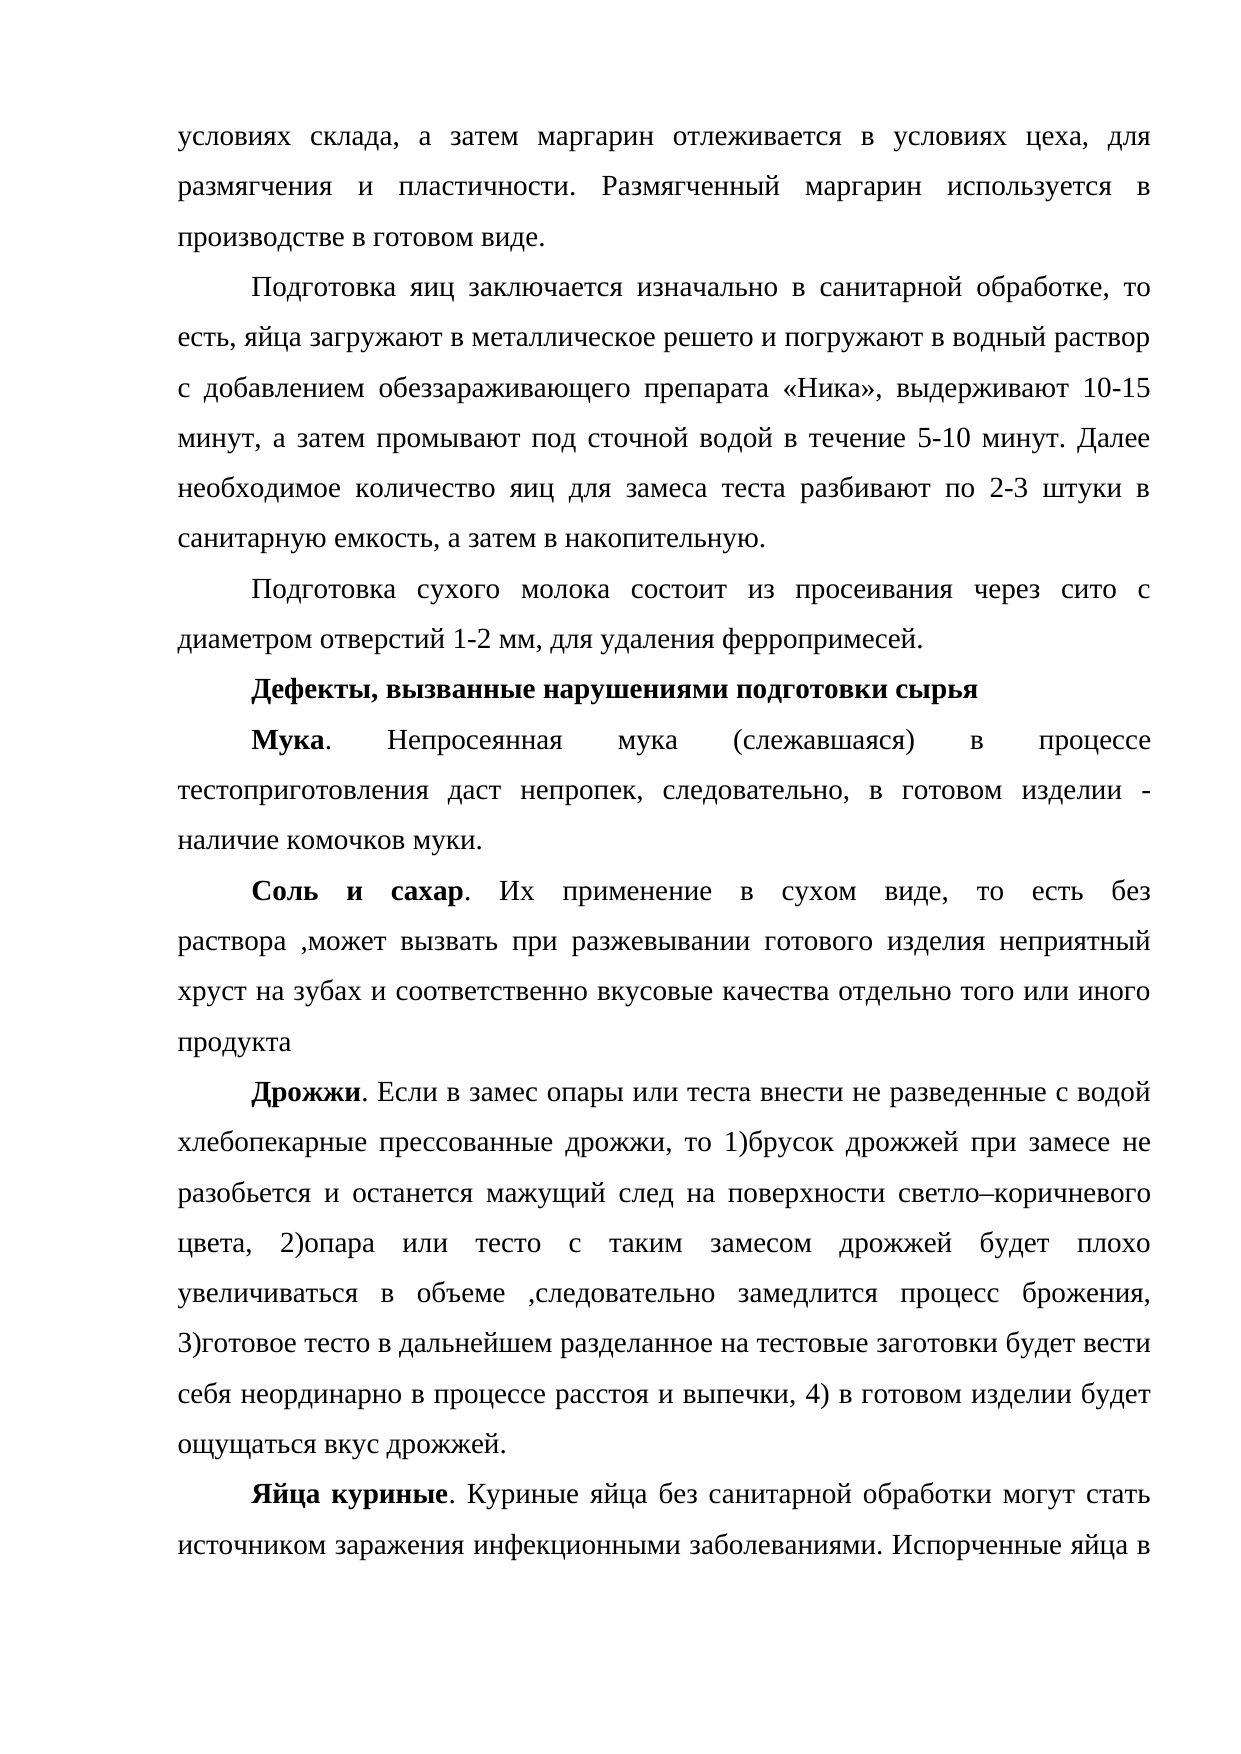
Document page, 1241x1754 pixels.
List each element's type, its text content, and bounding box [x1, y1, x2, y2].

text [177, 1477, 1152, 1560]
text Дрожжи. Если в замес опары или теста внести не разведенные с водой хлебопекарные прессованные дрожжи, то 1)брусок дрожжей при замесе не разобьется и останется мажущий след на поверхности светло–коричневого цвета, 2)опара или тесто с таким замесом дрожжей будет плохо увеличиваться в объеме ,следовательно замедлится процесс брожения, 3)готовое тесто в дальнейшем разделанное на тестовые заготовки будет вести себя неординарно в процессе расстоя и выпечки, 4) в готовом изделии будет ощущаться вкус дрожжей. [177, 1074, 1152, 1460]
text Мука. Непросеянная мука (слежавшаяся) в процессе тестоприготовления даст непропек, следовательно, в готовом изделии - наличие комочков муки. [177, 722, 1152, 856]
text Соль и сахар. Их применение в сухом виде, то есть без раствора ,может вызвать при разжевывании готового изделия неприятный хруст на зубах и соответственно вкусовые качества отдельно того или иного продукта [177, 873, 1152, 1057]
text Подготовка сухого молока состоит из просеивания через сито с диаметром отверстий 1-2 мм, для удаления ферропримесей. [177, 571, 1152, 655]
text Подготовка яиц заключается изначально в санитарной обработке, то есть, яйца загружают в металлическое решето и погружают в водный раствор с добавлением обеззараживающего препарата «Ника», выдерживают 10-15 минут, а затем промывают под сточной водой в течение 5-10 минут. Далее необходимое количество яиц для замеса теста разбивают по 2-3 штуки в санитарную емкость, а затем в накопительную. [177, 269, 1152, 554]
text Дефекты, вызванные нарушениями подготовки сырья [177, 672, 1152, 705]
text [177, 118, 1152, 252]
